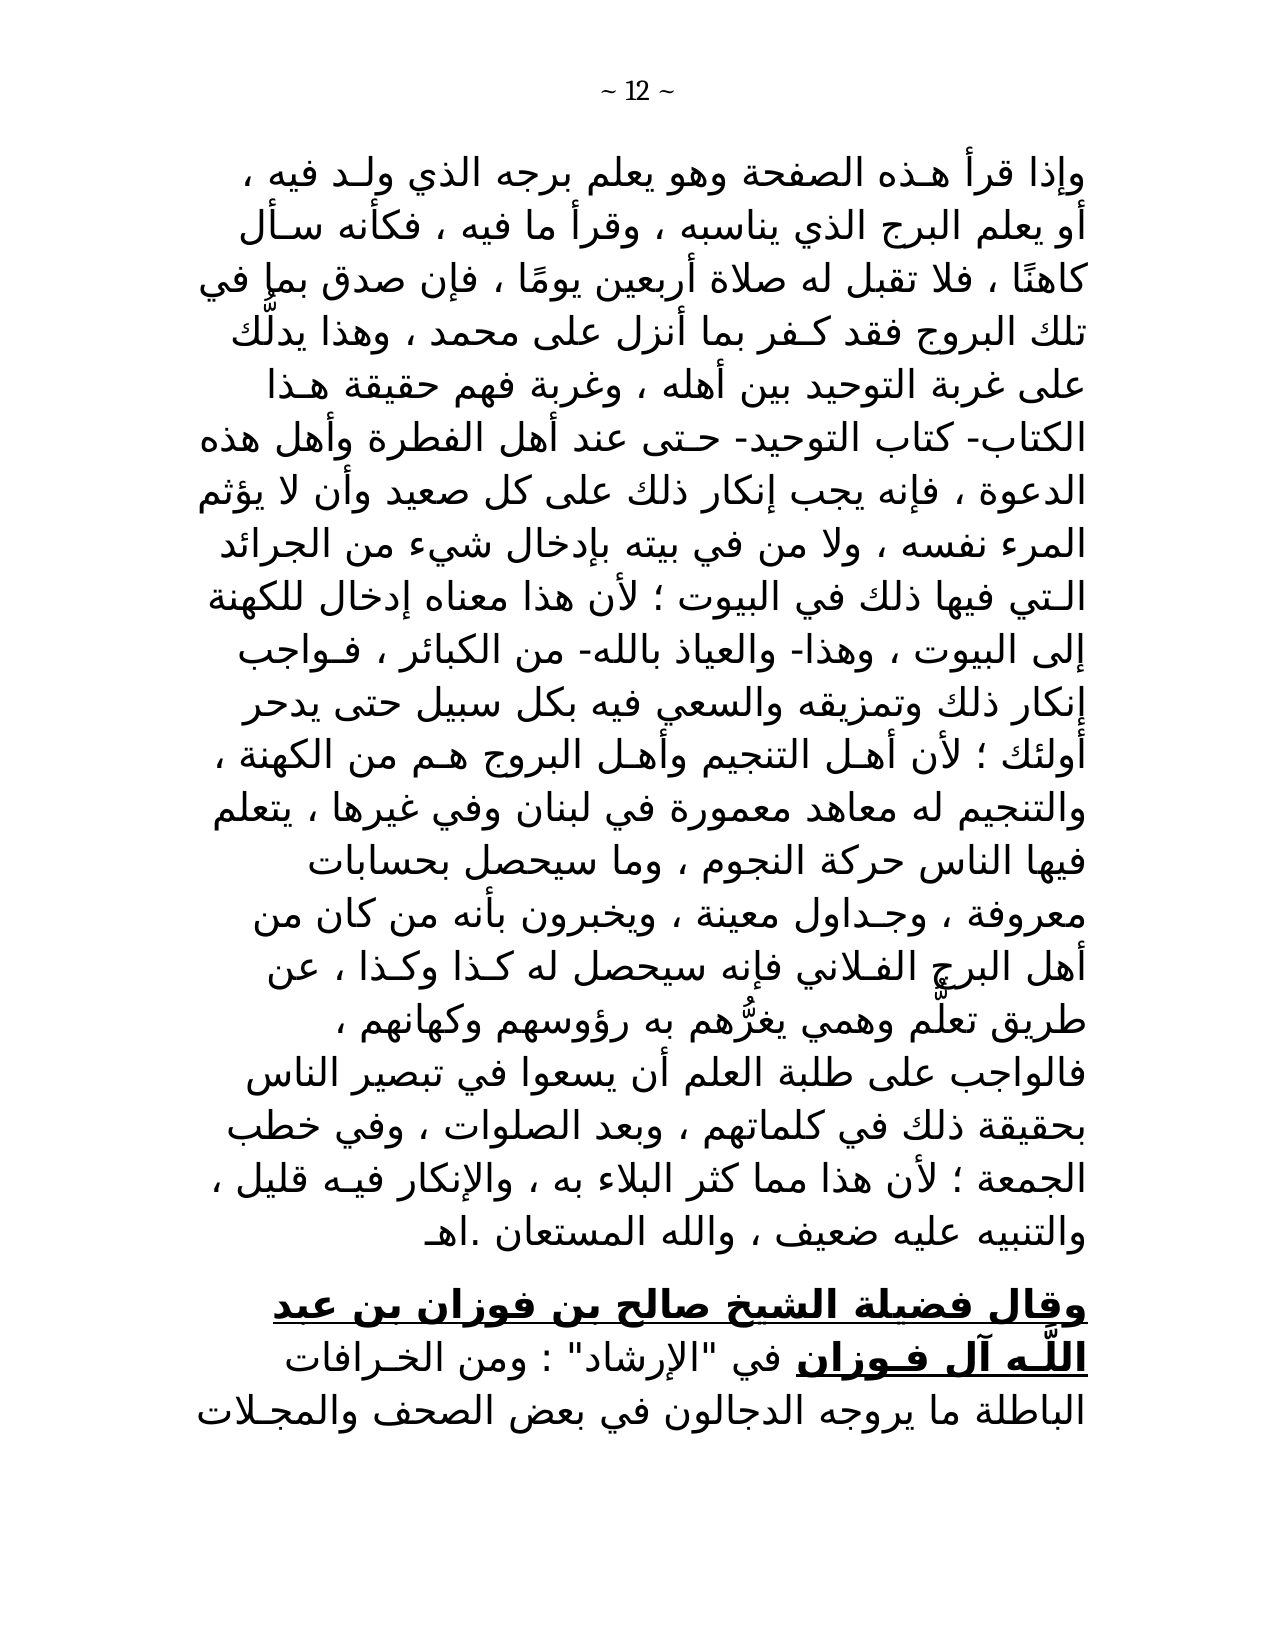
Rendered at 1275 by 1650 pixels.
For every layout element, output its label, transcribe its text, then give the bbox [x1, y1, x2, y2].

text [187, 1282, 1087, 1434]
text وإذا قرأ هـذه الصفحة وهو يعلم برجه الذي ولـد فيه ، أو يعلم البرج الذي يناسبه ، وقرأ ما فيه ، فكأنه سـأل كاهنًا ، فلا تقبل له صلاة أربعين يومًا ، فإن صدق بما في تلك البروج فقد كـفر بما أنزل على محمد ، وهذا يدلُّك على غربة التوحيد بين أهله ، وغربة فهم حقيقة هـذا الكتاب- كتاب التوحيد- حـتى عند أهل الفطرة وأهل هذه الدعوة ، فإنه يجب إنكار ذلك على كل صعيد وأن لا يؤثم المرء نفسه ، ولا من في بيته بإدخال شيء من الجرائد الـتي فيها ذلك في البيوت ؛ لأن هذا معناه إدخال للكهنة إلى البيوت ، وهذا- والعياذ بالله- من الكبائر ، فـواجب إنكار ذلك وتمزيقه والسعي فيه بكل سبيل حتى يدحر أولئك ؛ لأن أهـل التنجيم وأهـل البروج هـم من الكهنة ، والتنجيم له معاهد معمورة في لبنان وفي غيرها ، يتعلم فيها الناس حركة النجوم ، وما سيحصل بحسابات معروفة ، وجـداول معينة ، ويخبرون بأنه من كان من أهل البرج الفـلاني فإنه سيحصل له كـذا وكـذا ، عن طريق تعلُّم وهمي يغرُّهم به رؤوسهم وكهانهم ، فالواجب على طلبة العلم أن يسعوا في تبصير الناس بحقيقة ذلك في كلماتهم ، وبعد الصلوات ، وفي خطب الجمعة ؛ لأن هذا مما كثر البلاء به ، والإنكار فيـه قليل ، والتنبيه عليه ضعيف ، والله المستعان .اهـ [187, 150, 1087, 1254]
